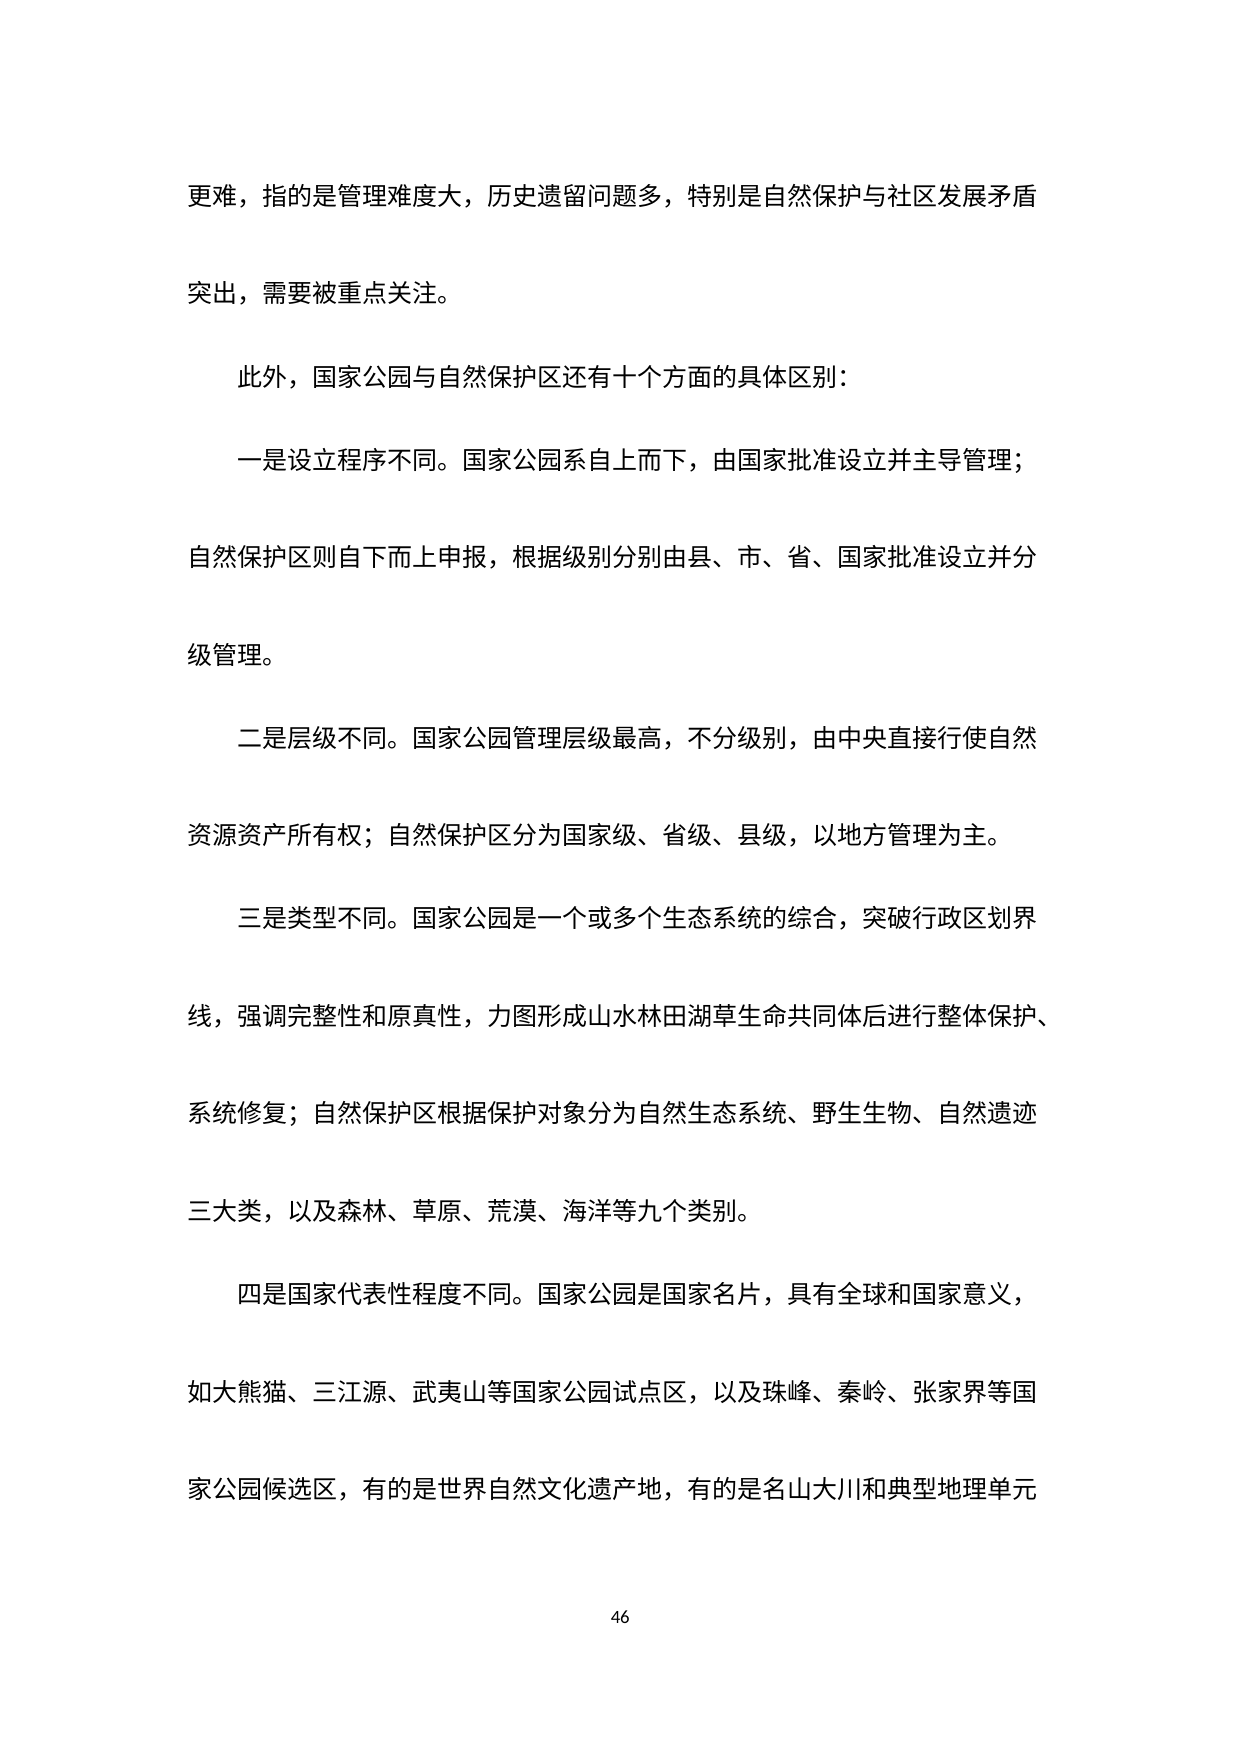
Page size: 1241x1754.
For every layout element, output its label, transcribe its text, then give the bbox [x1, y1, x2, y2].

text 二是层级不同。国家公园管理层级最高，不分级别，由中央直接行使自然资源资产所有权；自然保护区分为国家级、省级、县级，以地方管理为主。 [187, 704, 1053, 866]
text 三是类型不同。国家公园是一个或多个生态系统的综合，突破行政区划界线，强调完整性和原真性，力图形成山水林田湖草生命共同体后进行整体保护、系统修复；自然保护区根据保护对象分为自然生态系统、野生生物、自然遗迹三大类，以及森林、草原、荒漠、海洋等九个类别。 [187, 884, 1053, 1242]
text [187, 162, 1053, 324]
text 一是设立程序不同。国家公园系自上而下，由国家批准设立并主导管理；自然保护区则自下而上申报，根据级别分别由县、市、省、国家批准设立并分级管理。 [187, 426, 1053, 686]
text 此外，国家公园与自然保护区还有十个方面的具体区别： [187, 343, 1053, 408]
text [187, 1260, 1053, 1520]
